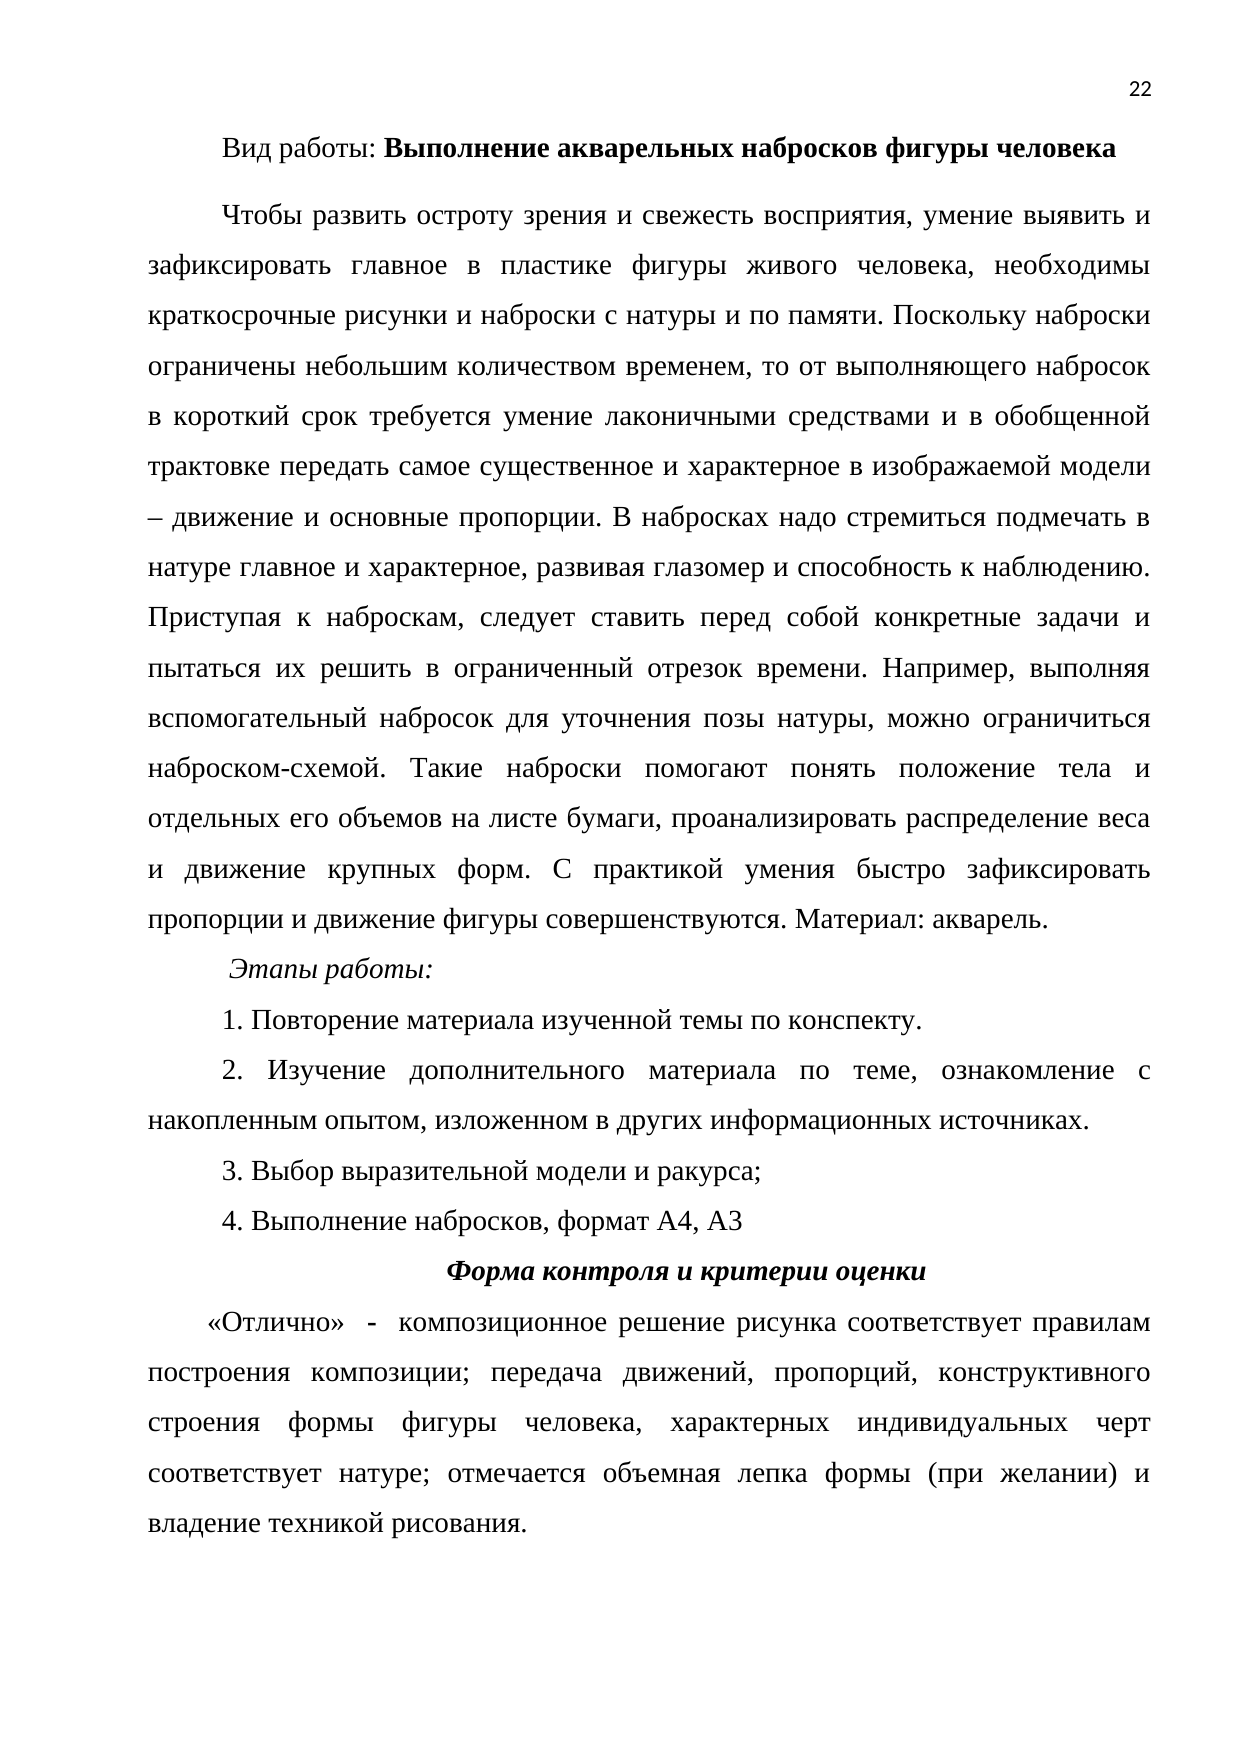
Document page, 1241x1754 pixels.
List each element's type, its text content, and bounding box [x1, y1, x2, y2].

text Форма контроля и критерии оценки [148, 1253, 1152, 1287]
text Этапы работы: [148, 952, 1152, 985]
text 4. Выполнение набросков, формат А4, А3 [148, 1203, 1152, 1237]
text 3. Выбор выразительной модели и ракурса; [148, 1153, 1152, 1186]
text 1. Повторение материала изученной темы по конспекту. [148, 1002, 1152, 1035]
text Вид работы: Выполнение акварельных набросков фигуры человека [148, 130, 1152, 163]
text «Отлично» - композиционное решение рисунка соответствует правилам построения композиции; передача движений, пропорций, конструктивного строения формы фигуры человека, характерных индивидуальных черт соответствует натуре; отмечается объемная лепка формы (при желании) и владение техникой рисования. [148, 1304, 1152, 1538]
text 2. Изучение дополнительного материала по теме, ознакомление с накопленным опытом, изложенном в других информационных источниках. [148, 1052, 1152, 1136]
text Чтобы развить остроту зрения и свежесть восприятия, умение выявить и зафиксировать главное в пластике фигуры живого человека, необходимы краткосрочные рисунки и наброски с натуры и по памяти. Поскольку наброски ограничены небольшим количеством временем, то от выполняющего набросок в короткий срок требуется умение лаконичными средствами и в обобщенной трактовке передать самое существенное и характерное в изображаемой модели – движение и основные пропорции. В набросках надо стремиться подмечать в натуре главное и характерное, развивая глазомер и способность к наблюдению. Приступая к наброскам, следует ставить перед собой конкретные задачи и пытаться их решить в ограниченный отрезок времени. Например, выполняя вспомогательный набросок для уточнения позы натуры, можно ограничиться наброском-схемой. Такие наброски помогают понять положение тела и отдельных его объемов на листе бумаги, проанализировать распределение веса и движение крупных форм. С практикой умения быстро зафиксировать пропорции и движение фигуры совершенствуются. Материал: акварель. [148, 197, 1152, 935]
